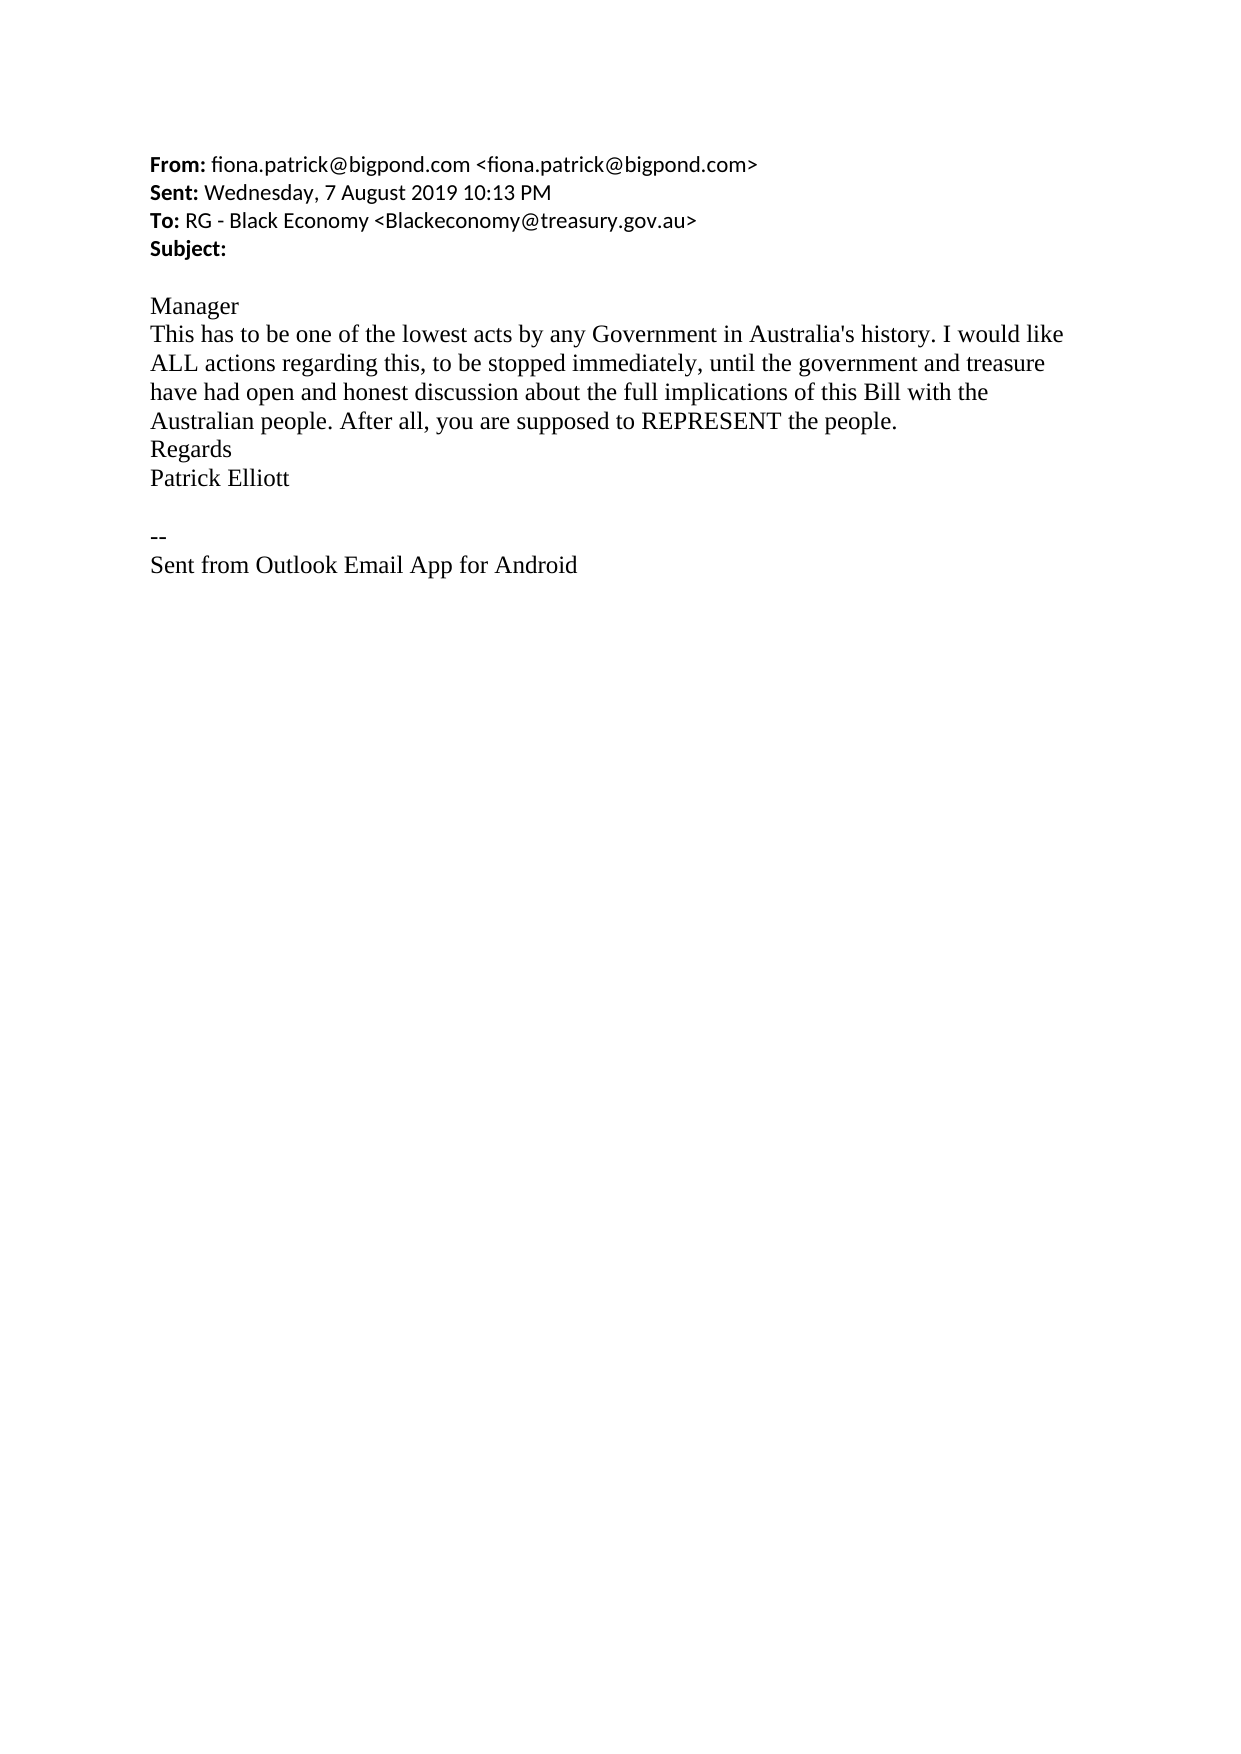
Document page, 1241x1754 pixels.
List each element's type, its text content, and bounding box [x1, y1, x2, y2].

text From: fiona.patrick@bigpond.com <fiona.patrick@bigpond.com> Sent: Wednesday, 7 August 2019 10:13 PM To: RG - Black Economy <Blackeconomy@treasury.gov.au> Subject: [150, 150, 1090, 262]
text -- Sent from Outlook Email App for Android [150, 521, 1090, 579]
text Manager This has to be one of the lowest acts by any Government in Australia's history. I would like ALL actions regarding this, to be stopped immediately, until the government and treasure have had open and honest discussion about the full implications of this Bill with the Australian people. After all, you are supposed to REPRESENT the people. Regards Patrick Elliott [150, 291, 1090, 492]
